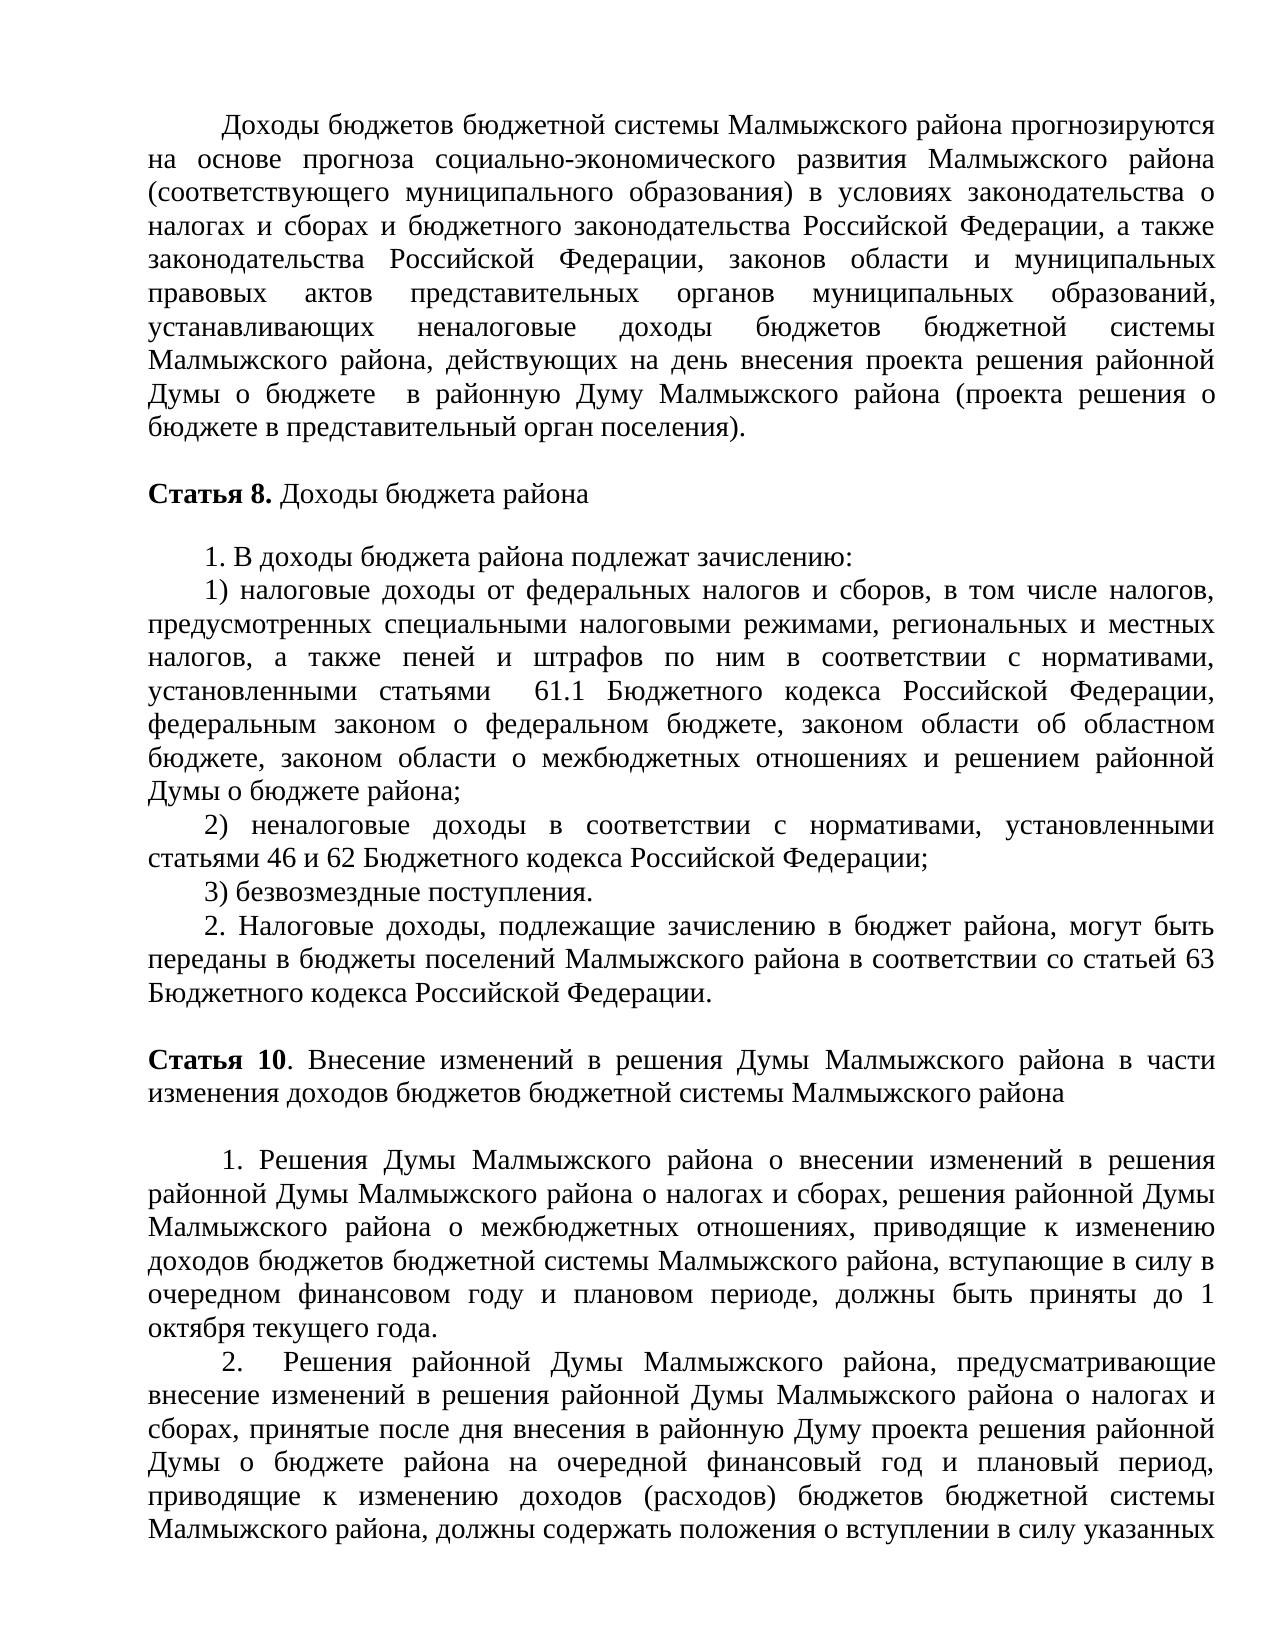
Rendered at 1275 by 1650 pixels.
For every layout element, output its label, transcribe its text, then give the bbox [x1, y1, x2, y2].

text 3) безвозмездные поступления. [148, 874, 1216, 908]
text 2. Налоговые доходы, подлежащие зачислению в бюджет района, могут быть переданы в бюджеты поселений Малмыжского района в соответствии со статьей 63 Бюджетного кодекса Российской Федерации. [148, 908, 1216, 1008]
text 1. В доходы бюджета района подлежат зачислению: [148, 539, 1216, 572]
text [148, 1344, 1216, 1545]
text 1) налоговые доходы от федеральных налогов и сборов, в том числе налогов, предусмотренных специальными налоговыми режимами, региональных и местных налогов, а также пеней и штрафов по ним в соответствии с нормативами, установленными статьями 61.1 Бюджетного кодекса Российской Федерации, федеральным законом о федеральном бюджете, законом области об областном бюджете, законом области о межбюджетных отношениях и решением районной Думы о бюджете района; [148, 572, 1216, 807]
text Доходы бюджетов бюджетной системы Малмыжского района прогнозируются на основе прогноза социально-экономического развития Малмыжского района (соответствующего муниципального образования) в условиях законодательства о налогах и сборах и бюджетного законодательства Российской Федерации, а также законодательства Российской Федерации, законов области и муниципальных правовых актов представительных органов муниципальных образований, устанавливающих неналоговые доходы бюджетов бюджетной системы Малмыжского района, действующих на день внесения проекта решения районной Думы о бюджете в районную Думу Малмыжского района (проекта решения о бюджете в представительный орган поселения). [148, 107, 1216, 443]
text Статья 8. Доходы бюджета района [148, 476, 1216, 510]
text 1. Решения Думы Малмыжского района о внесении изменений в решения районной Думы Малмыжского района о налогах и сборах, решения районной Думы Малмыжского района о межбюджетных отношениях, приводящие к изменению доходов бюджетов бюджетной системы Малмыжского района, вступающие в силу в очередном финансовом году и плановом периоде, должны быть приняты до 1 октября текущего года. [148, 1142, 1216, 1344]
text Статья 10. Внесение изменений в решения Думы Малмыжского района в части изменения доходов бюджетов бюджетной системы Малмыжского района [148, 1042, 1216, 1109]
text 2) неналоговые доходы в соответствии с нормативами, установленными статьями 46 и 62 Бюджетного кодекса Российской Федерации; [148, 807, 1216, 874]
